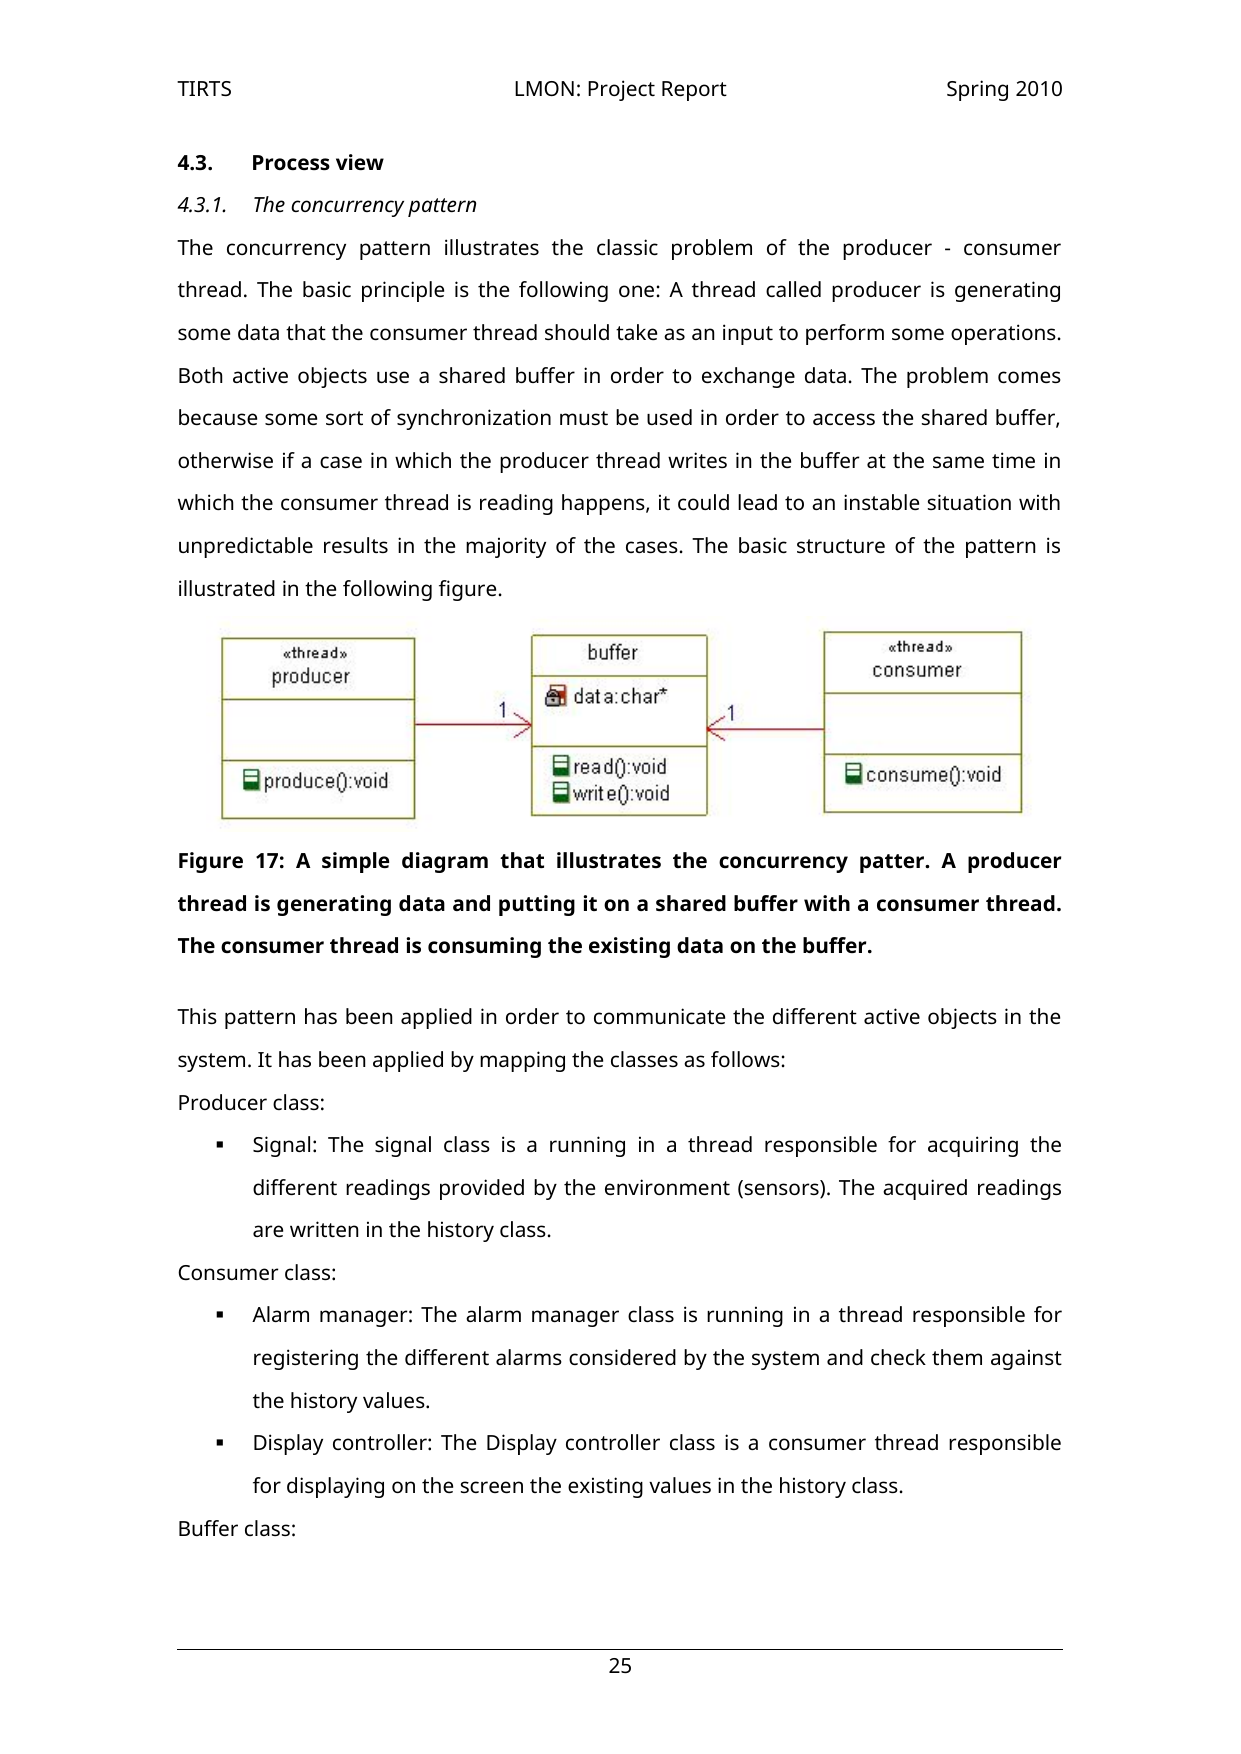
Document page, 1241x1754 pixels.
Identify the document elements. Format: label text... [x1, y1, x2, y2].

list Alarm manager: The alarm manager class is running in a thread responsible for registering the different alarms considered by the system and check them against the history values. [215, 1301, 1063, 1414]
text Consumer class: [177, 1258, 1063, 1286]
subtitle Process view [177, 148, 1063, 176]
list Signal: The signal class is a running in a thread responsible for acquiring the different readings provided by the environment (sensors). The acquired readings are written in the history class. [215, 1130, 1063, 1244]
text Figure 17: A simple diagram that illustrates the concurrency patter. A producer thread is generating data and putting it on a shared buffer with a consumer thread. The consumer thread is consuming the existing data on the buffer. [177, 846, 1063, 960]
text The concurrency pattern illustrates the classic problem of the producer - consumer thread. The basic principle is the following one: A thread called producer is generating some data that the consumer thread should take as an input to perform some operations. Both active objects use a shared buffer in order to exchange data. The problem comes because some sort of synchronization must be used in order to access the shared buffer, otherwise if a case in which the producer thread writes in the buffer at the same time in which the consumer thread is reading happens, it could lead to an instable situation with unpredictable results in the majority of the cases. The basic structure of the pattern is illustrated in the following figure. [177, 233, 1063, 602]
text Producer class: [177, 1088, 1063, 1116]
text This pattern has been applied in order to communicate the different active objects in the system. It has been applied by mapping the classes as follows: [177, 1002, 1063, 1073]
list Display controller: The Display controller class is a consumer thread responsible for displaying on the screen the existing values in the history class. [215, 1428, 1063, 1499]
text Buffer class: [177, 1514, 1063, 1542]
subtitle The concurrency pattern [177, 190, 1063, 219]
picture [206, 616, 1035, 832]
